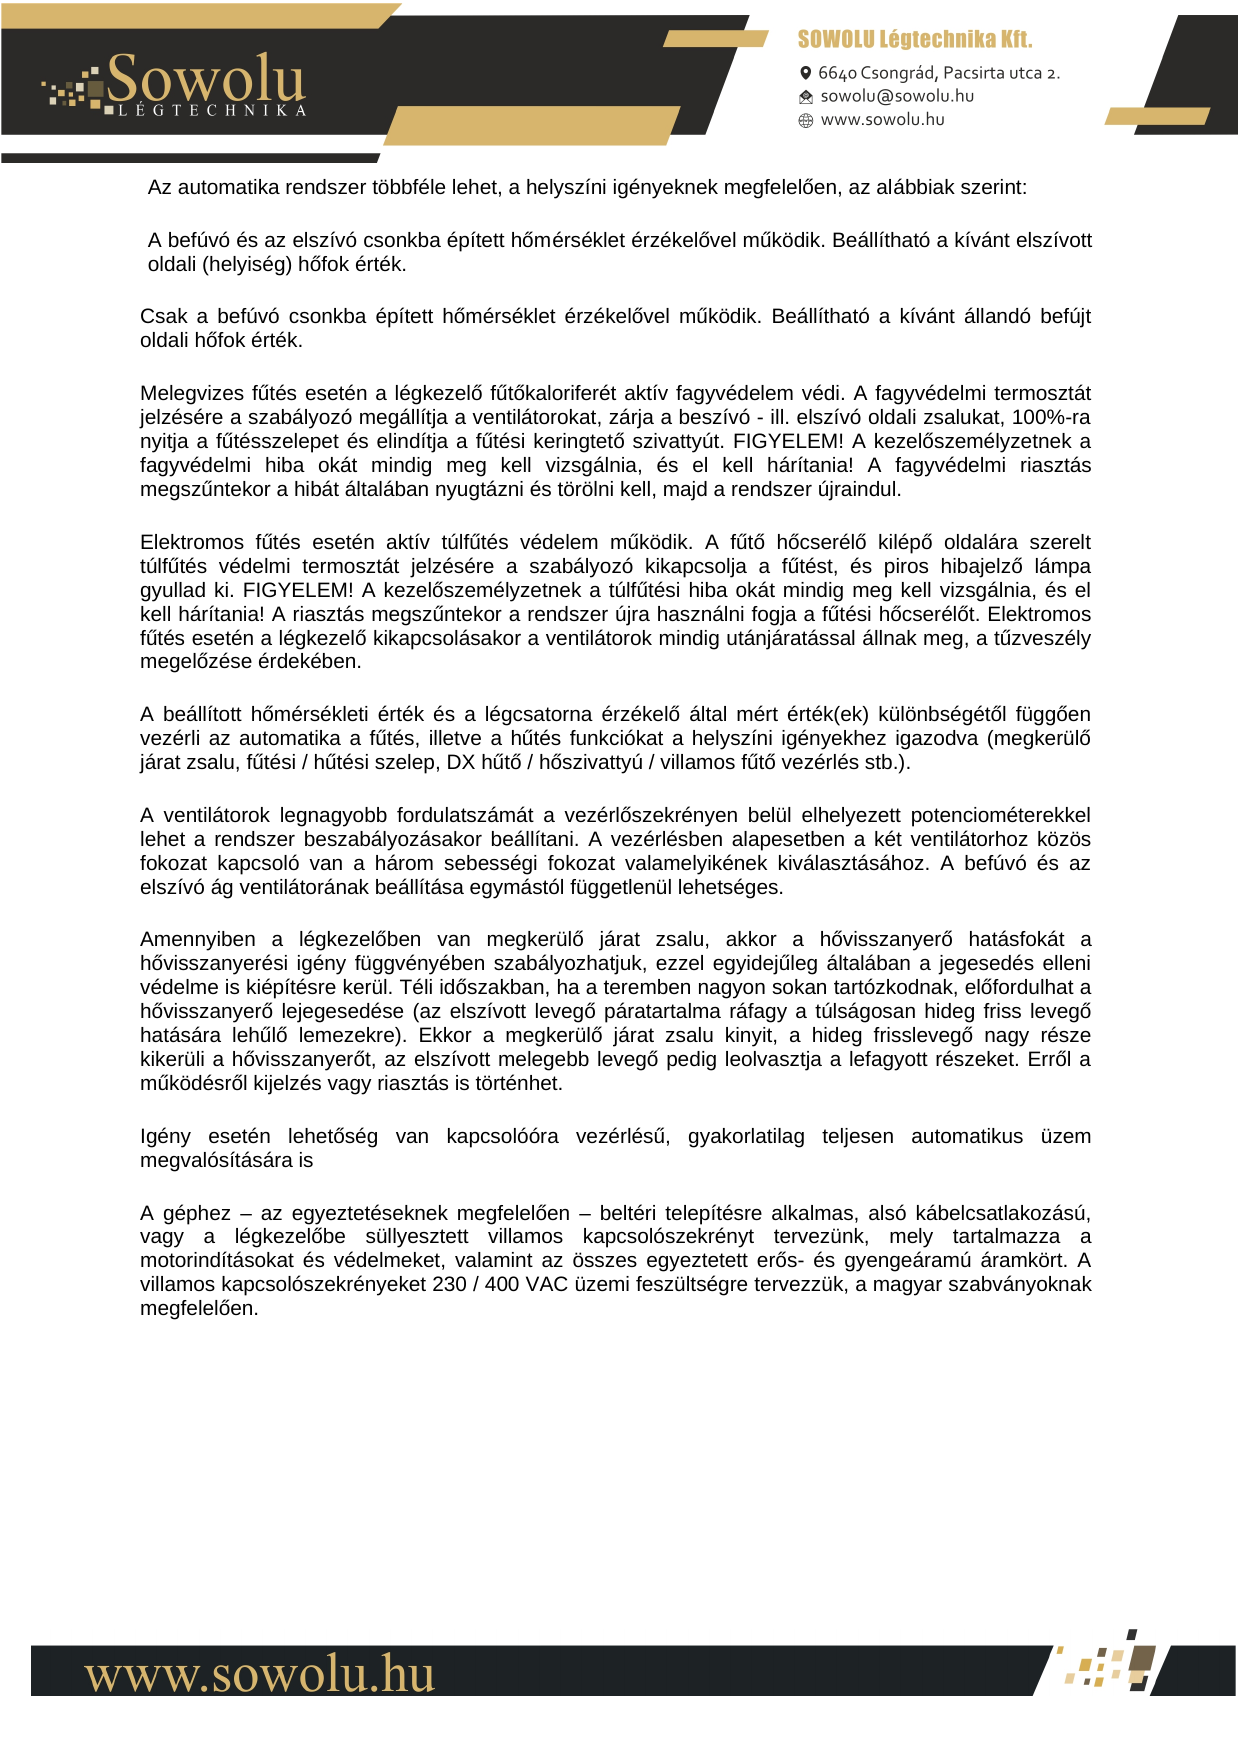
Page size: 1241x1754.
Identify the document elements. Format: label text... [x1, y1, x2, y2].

text A befúvó és az elszívó csonkba épített hőmérséklet érzékelővel működik. Beállítható a kívánt elszívott oldali (helyiség) hőfok érték. [148, 228, 1093, 276]
text Csak a befúvó csonkba épített hőmérséklet érzékelővel működik. Beállítható a kívánt állandó befújt oldali hőfok érték. [140, 304, 1093, 352]
picture [29, 1629, 1236, 1695]
text Elektromos fűtés esetén aktív túlfűtés védelem működik. A fűtő hőcserélő kilépő oldalára szerelt túlfűtés védelmi termosztát jelzésére a szabályozó kikapcsolja a fűtést, és piros hibajelző lámpa gyullad ki. FIGYELEM! A kezelőszemélyzetnek a túlfűtési hiba okát mindig meg kell vizsgálnia, és el kell hárítania! A riasztás megszűntekor a rendszer újra használni fogja a fűtési hőcserélőt. Elektromos fűtés esetén a légkezelő kikapcsolásakor a ventilátorok mindig utánjáratással állnak meg, a tűzveszély megelőzése érdekében. [140, 529, 1093, 673]
text A géphez – az egyeztetéseknek megfelelően – beltéri telepítésre alkalmas, alsó kábelcsatlakozású, vagy a légkezelőbe süllyesztett villamos kapcsolószekrényt tervezünk, mely tartalmazza a motorindításokat és védelmeket, valamint az összes egyeztetett erős- és gyengeáramú áramkört. A villamos kapcsolószekrényeket 230 / 400 VAC üzemi feszültségre tervezzük, a magyar szabványoknak megfelelően. [140, 1200, 1093, 1320]
text Melegvizes fűtés esetén a légkezelő fűtőkaloriferét aktív fagyvédelem védi. A fagyvédelmi termosztát jelzésére a szabályozó megállítja a ventilátorokat, zárja a beszívó - ill. elszívó oldali zsalukat, 100%-ra nyitja a fűtésszelepet és elindítja a fűtési keringtető szivattyút. FIGYELEM! A kezelőszemélyzetnek a fagyvédelmi hiba okát mindig meg kell vizsgálnia, és el kell hárítania! A fagyvédelmi riasztás megszűntekor a hibát általában nyugtázni és törölni kell, majd a rendszer újraindul. [140, 381, 1093, 501]
picture [0, 3, 1238, 163]
text Amennyiben a légkezelőben van megkerülő járat zsalu, akkor a hővisszanyerő hatásfokát a hővisszanyerési igény függvényében szabályozhatjuk, ezzel egyidejűleg általában a jegesedés elleni védelme is kiépítésre kerül. Téli időszakban, ha a teremben nagyon sokan tartózkodnak, előfordulhat a hővisszanyerő lejegesedése (az elszívott levegő páratartalma ráfagy a túlságosan hideg friss levegő hatására lehűlő lemezekre). Ekkor a megkerülő járat zsalu kinyit, a hideg frisslevegő nagy része kikerüli a hővisszanyerőt, az elszívott melegebb levegő pedig leolvasztja a lefagyott részeket. Erről a működésről kijelzés vagy riasztás is történhet. [140, 927, 1093, 1095]
text Az automatika rendszer többféle lehet, a helyszíni igényeknek megfelelően, az alábbiak szerint: [148, 163, 1093, 199]
text Igény esetén lehetőség van kapcsolóóra vezérlésű, gyakorlatilag teljesen automatikus üzem megvalósítására is [140, 1124, 1093, 1172]
text A beállított hőmérsékleti érték és a légcsatorna érzékelő által mért érték(ek) különbségétől függően vezérli az automatika a fűtés, illetve a hűtés funkciókat a helyszíni igényekhez igazodva (megkerülő járat zsalu, fűtési / hűtési szelep, DX hűtő / hőszivattyú / villamos fűtő vezérlés stb.). [140, 702, 1093, 774]
text A ventilátorok legnagyobb fordulatszámát a vezérlőszekrényen belül elhelyezett potenciométerekkel lehet a rendszer beszabályozásakor beállítani. A vezérlésben alapesetben a két ventilátorhoz közös fokozat kapcsoló van a három sebességi fokozat valamelyikének kiválasztásához. A befúvó és az elszívó ág ventilátorának beállítása egymástól függetlenül lehetséges. [140, 803, 1093, 898]
